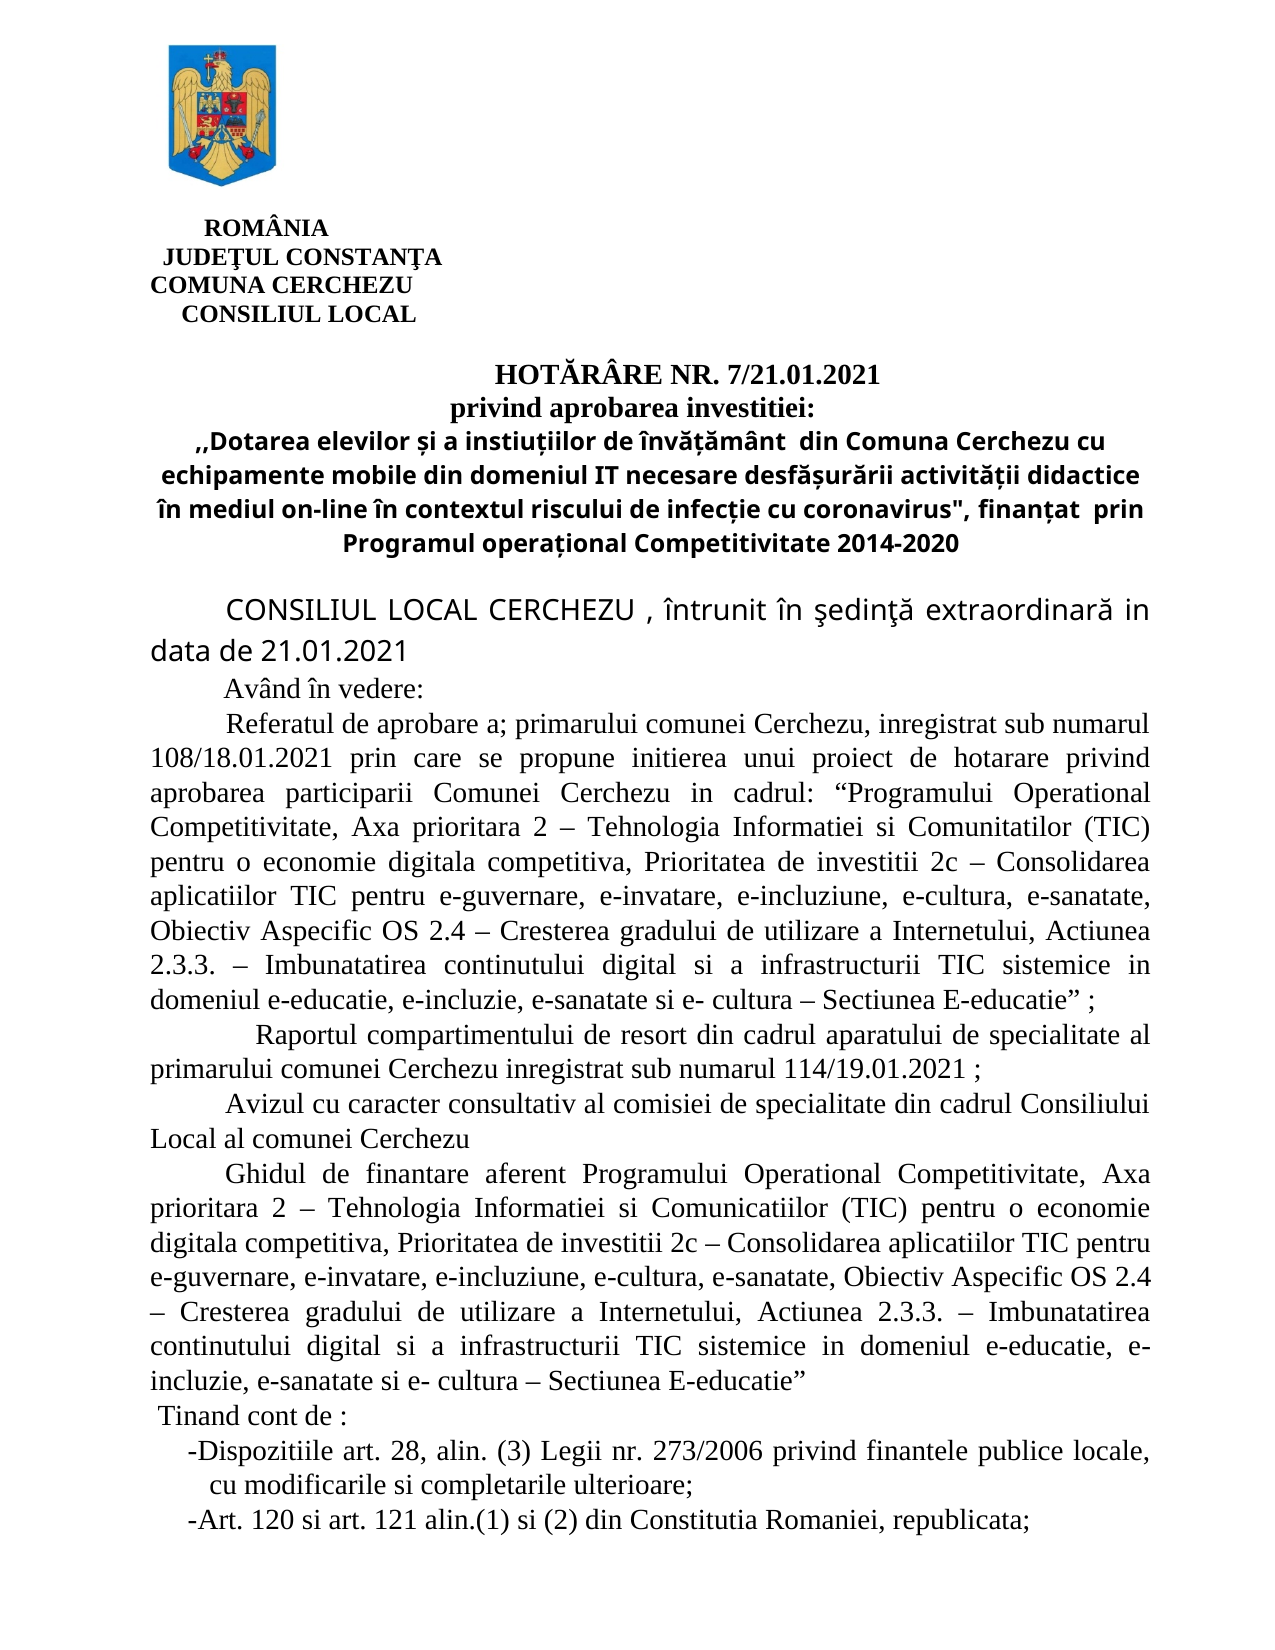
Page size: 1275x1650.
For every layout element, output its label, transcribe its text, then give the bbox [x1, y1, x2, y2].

text Raportul compartimentului de resort din cadrul aparatului de specialitate al primarului comunei Cerchezu inregistrat sub numarul 114/19.01.2021 ; [150, 1017, 1152, 1085]
text Având în vedere: [150, 671, 1152, 705]
text CONSILIUL LOCAL CERCHEZU , întrunit în şedinţă extraordinară in data de 21.01.2021 [150, 589, 1152, 669]
text privind aprobarea investitiei: [150, 390, 1152, 424]
text Ghidul de finantare aferent Programului Operational Competitivitate, Axa prioritara 2 – Tehnologia Informatiei si Comunicatiilor (TIC) pentru o economie digitala competitiva, Prioritatea de investitii 2c – Consolidarea aplicatiilor TIC pentru e-guvernare, e-invatare, e-incluziune, e-cultura, e-sanatate, Obiectiv Aspecific OS 2.4 – Cresterea gradului de utilizare a Internetului, Actiunea 2.3.3. – Imbunatatirea continutului digital si a infrastructurii TIC sistemice in domeniul e-educatie, e-incluzie, e-sanatate si e- cultura – Sectiunea E-educatie” [150, 1156, 1152, 1396]
list Dispozitiile art. 28, alin. (3) Legii nr. 273/2006 privind finantele publice locale, cu modificarile si completarile ulterioare; [187, 1433, 1152, 1501]
text HOTĂRÂRE NR. 7/21.01.2021 [150, 357, 1152, 390]
text ROMÂNIA [135, 213, 1152, 242]
text ,,Dotarea elevilor şi a instiuţiilor de învăţământ din Comuna Cerchezu cu echipamente mobile din domeniul IT necesare desfăşurării activităţii didactice în mediul on-line în contextul riscului de infecţie cu coronavirus", finanţat prin Programul operaţional Competitivitate 2014-2020 [150, 424, 1152, 560]
text Tinand cont de : [150, 1398, 1152, 1431]
text COMUNA CERCHEZU [150, 271, 1152, 299]
text Referatul de aprobare a; primarului comunei Cerchezu, inregistrat sub numarul 108/18.01.2021 prin care se propune initierea unui proiect de hotarare privind aprobarea participarii Comunei Cerchezu in cadrul: “Programului Operational Competitivitate, Axa prioritara 2 – Tehnologia Informatiei si Comunitatilor (TIC) pentru o economie digitala competitiva, Prioritatea de investitii 2c – Consolidarea aplicatiilor TIC pentru e-guvernare, e-invatare, e-incluziune, e-cultura, e-sanatate, Obiectiv Aspecific OS 2.4 – Cresterea gradului de utilizare a Internetului, Actiunea 2.3.3. – Imbunatatirea continutului digital si a infrastructurii TIC sistemice in domeniul e-educatie, e-incluzie, e-sanatate si e- cultura – Sectiunea E-educatie” ; [150, 706, 1152, 1016]
text JUDEŢUL CONSTANŢA [150, 242, 1152, 271]
text Avizul cu caracter consultativ al comisiei de specialitate din cadrul Consiliului Local al comunei Cerchezu [150, 1086, 1152, 1154]
text CONSILIUL LOCAL [150, 299, 1152, 328]
list Art. 120 si art. 121 alin.(1) si (2) din Constitutia Romaniei, republicata; [187, 1502, 1152, 1535]
